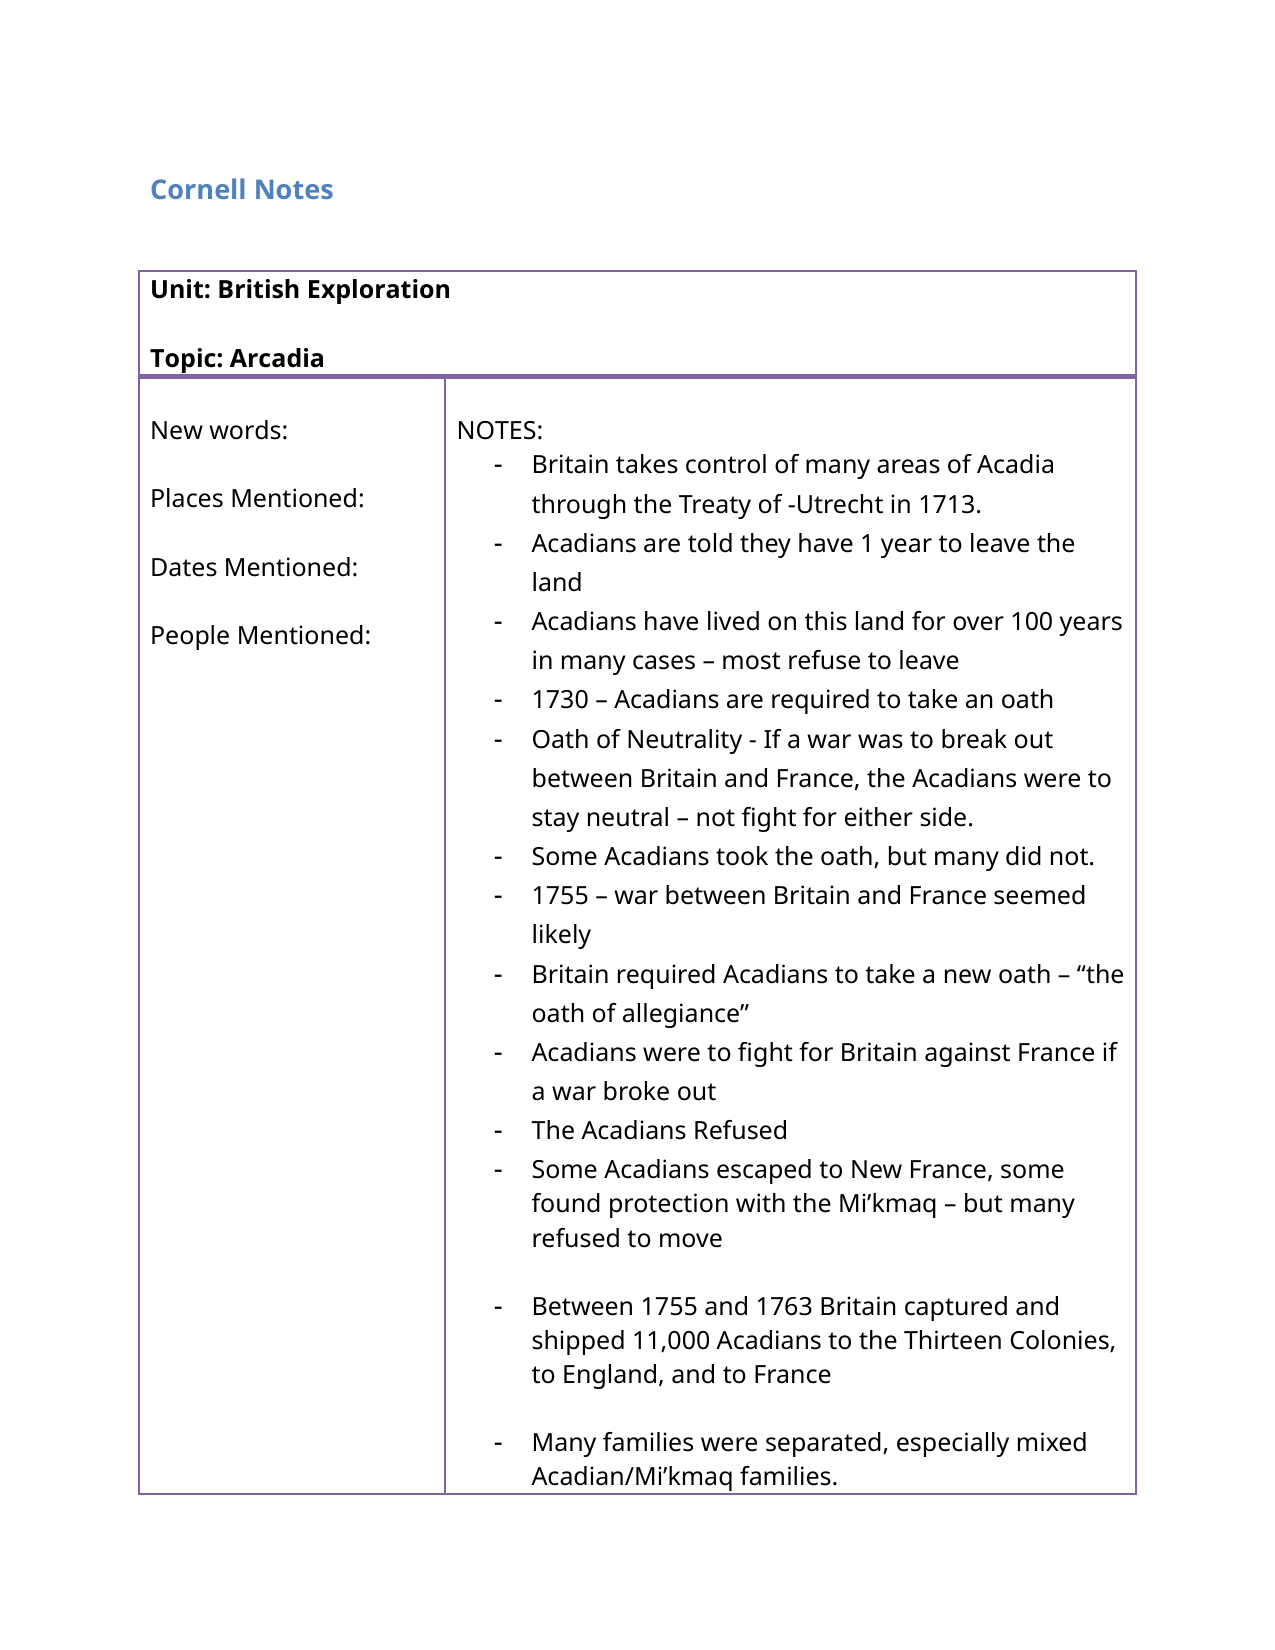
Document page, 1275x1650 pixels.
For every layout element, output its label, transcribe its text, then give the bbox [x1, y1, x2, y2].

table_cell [140, 379, 444, 1493]
subtitle Cornell Notes [150, 171, 1125, 208]
table_header Unit: British Exploration Topic: Arcadia [140, 272, 1135, 374]
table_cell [446, 379, 1135, 1493]
